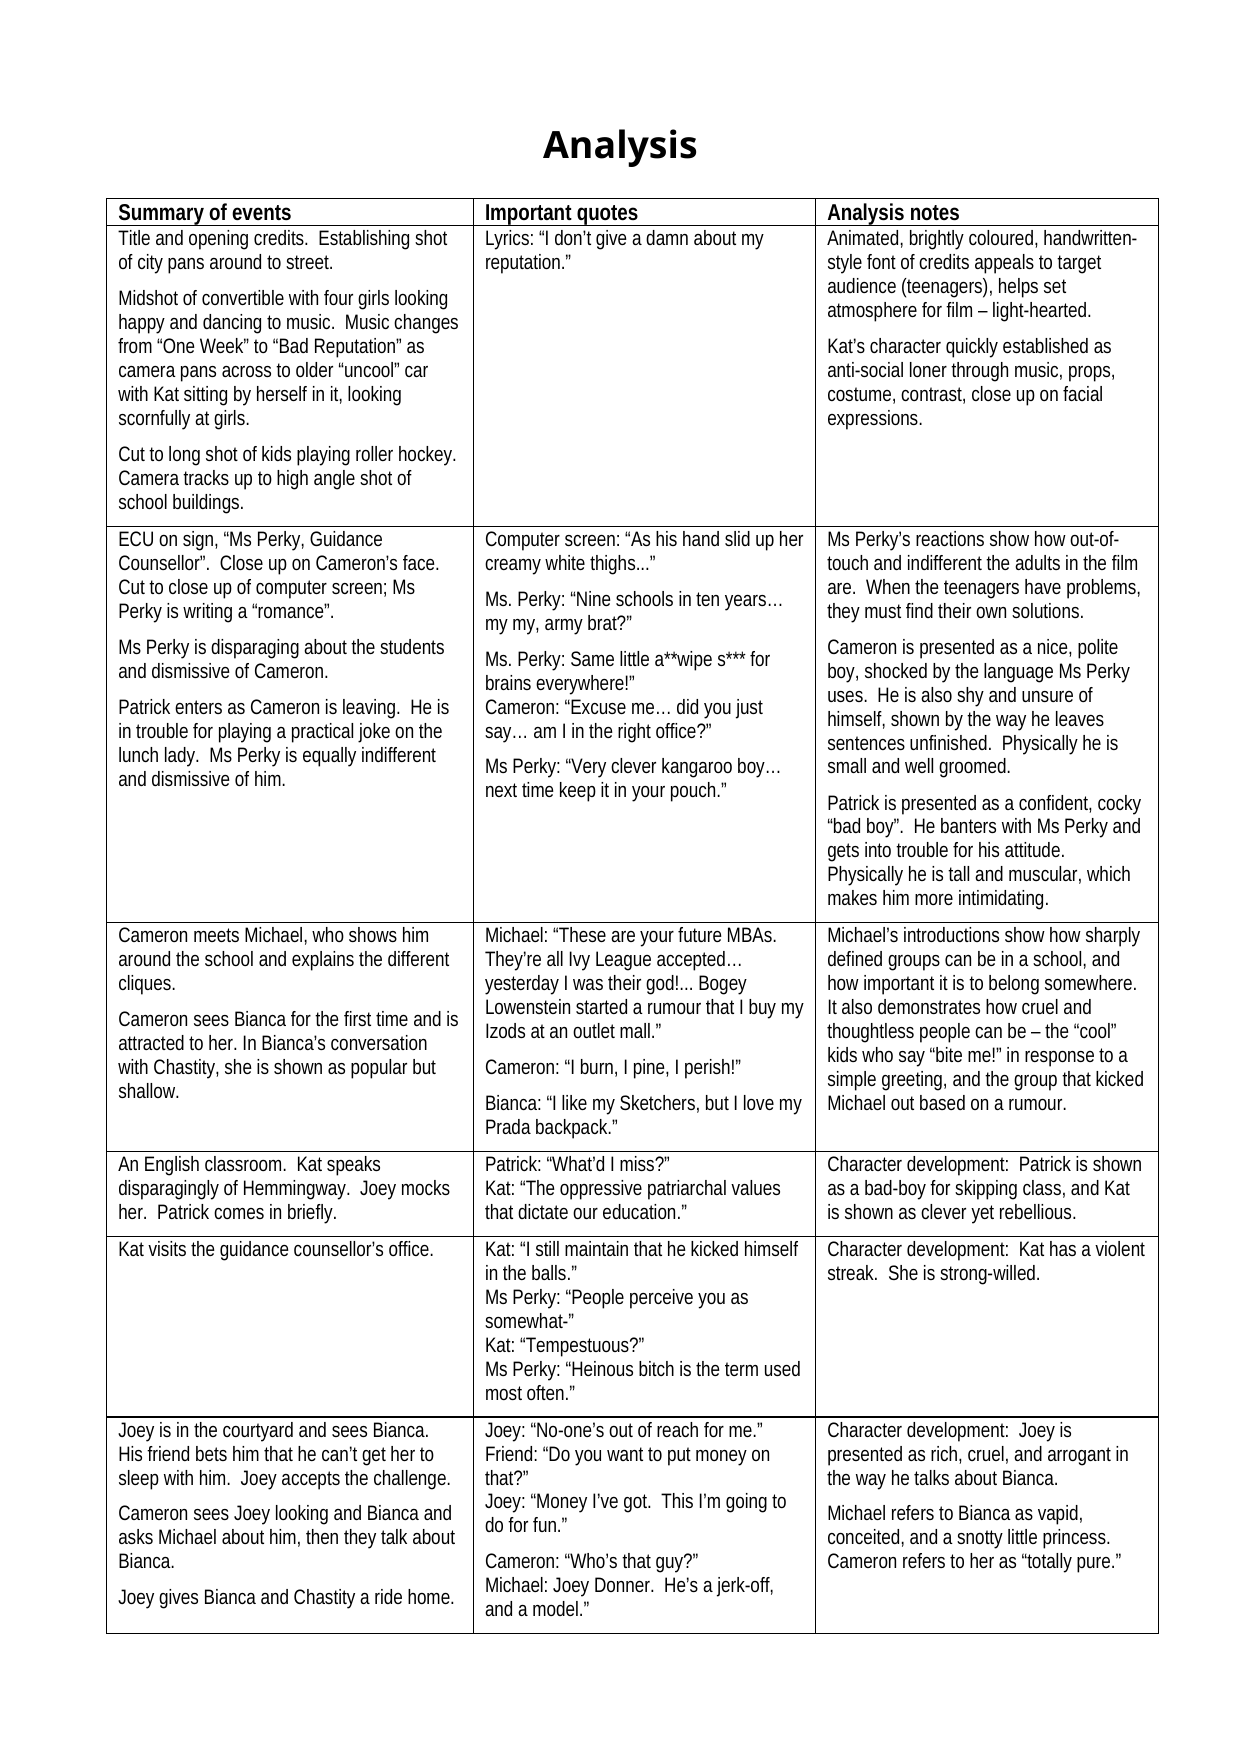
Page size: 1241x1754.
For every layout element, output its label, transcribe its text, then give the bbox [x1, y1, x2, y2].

table_cell An English classroom. Kat speaks disparagingly of Hemmingway. Joey mocks her. Patrick comes in briefly. [107, 1152, 473, 1236]
table_cell Character development: Kat has a violent streak. She is strong-willed. [816, 1237, 1158, 1416]
table_cell Cameron meets Michael, who shows him around the school and explains the different cliques. Cameron sees Bianca for the first time and is attracted to her. In Bianca’s conversation with Chastity, she is shown as popular but shallow. [107, 923, 473, 1151]
table_cell Animated, brightly coloured, handwritten-style font of credits appeals to target audience (teenagers), helps set atmosphere for film – light-hearted. Kat’s character quickly established as anti-social loner through music, props, costume, contrast, close up on facial expressions. [816, 226, 1158, 526]
text Analysis [118, 118, 1122, 169]
table_cell Character development: Patrick is shown as a bad-boy for skipping class, and Kat is shown as clever yet rebellious. [816, 1152, 1158, 1236]
table_cell Patrick: “What’d I miss?” Kat: “The oppressive patriarchal values that dictate our education.” [474, 1152, 815, 1236]
table_header Summary of events [107, 199, 473, 225]
table_cell Kat visits the guidance counsellor’s office. [107, 1237, 473, 1416]
table_cell Kat: “I still maintain that he kicked himself in the balls.” Ms Perky: “People perceive you as somewhat-” Kat: “Tempestuous?” Ms Perky: “Heinous bitch is the term used most often.” [474, 1237, 815, 1416]
table_header Important quotes [474, 199, 815, 225]
table_cell Joey is in the courtyard and sees Bianca. His friend bets him that he can’t get her to sleep with him. Joey accepts the challenge. Cameron sees Joey looking and Bianca and asks Michael about him, then they talk about Bianca. Joey gives Bianca and Chastity a ride home. [107, 1418, 473, 1633]
table_cell Ms Perky’s reactions show how out-of-touch and indifferent the adults in the film are. When the teenagers have problems, they must find their own solutions. Cameron is presented as a nice, polite boy, shocked by the language Ms Perky uses. He is also shy and unsure of himself, shown by the way he leaves sentences unfinished. Physically he is small and well groomed. Patrick is presented as a confident, cocky “bad boy”. He banters with Ms Perky and gets into trouble for his attitude. Physically he is tall and muscular, which makes him more intimidating. [816, 527, 1158, 922]
table_cell Michael: “These are your future MBAs. They’re all Ivy League accepted… yesterday I was their god!... Bogey Lowenstein started a rumour that I buy my Izods at an outlet mall.” Cameron: “I burn, I pine, I perish!” Bianca: “I like my Sketchers, but I love my Prada backpack.” [474, 923, 815, 1151]
table_cell Character development: Joey is presented as rich, cruel, and arrogant in the way he talks about Bianca. Michael refers to Bianca as vapid, conceited, and a snotty little princess. Cameron refers to her as “totally pure.” [816, 1418, 1158, 1633]
table_cell ECU on sign, “Ms Perky, Guidance Counsellor”. Close up on Cameron’s face. Cut to close up of computer screen; Ms Perky is writing a “romance”. Ms Perky is disparaging about the students and dismissive of Cameron. Patrick enters as Cameron is leaving. He is in trouble for playing a practical joke on the lunch lady. Ms Perky is equally indifferent and dismissive of him. [107, 527, 473, 922]
table_cell Joey: “No-one’s out of reach for me.” Friend: “Do you want to put money on that?” Joey: “Money I’ve got. This I’m going to do for fun.” Cameron: “Who’s that guy?” Michael: Joey Donner. He’s a jerk-off, and a model.” [474, 1418, 815, 1633]
table_header Analysis notes [816, 199, 1158, 225]
table_cell Lyrics: “I don’t give a damn about my reputation.” [474, 226, 815, 526]
table_cell Michael’s introductions show how sharply defined groups can be in a school, and how important it is to belong somewhere. It also demonstrates how cruel and thoughtless people can be – the “cool” kids who say “bite me!” in response to a simple greeting, and the group that kicked Michael out based on a rumour. [816, 923, 1158, 1151]
table_cell Title and opening credits. Establishing shot of city pans around to street. Midshot of convertible with four girls looking happy and dancing to music. Music changes from “One Week” to “Bad Reputation” as camera pans across to older “uncool” car with Kat sitting by herself in it, looking scornfully at girls. Cut to long shot of kids playing roller hockey. Camera tracks up to high angle shot of school buildings. [107, 226, 473, 526]
table_cell Computer screen: “As his hand slid up her creamy white thighs...” Ms. Perky: “Nine schools in ten years… my my, army brat?” Ms. Perky: Same little a**wipe s*** for brains everywhere!” Cameron: “Excuse me… did you just say… am I in the right office?” Ms Perky: “Very clever kangaroo boy… next time keep it in your pouch.” [474, 527, 815, 922]
